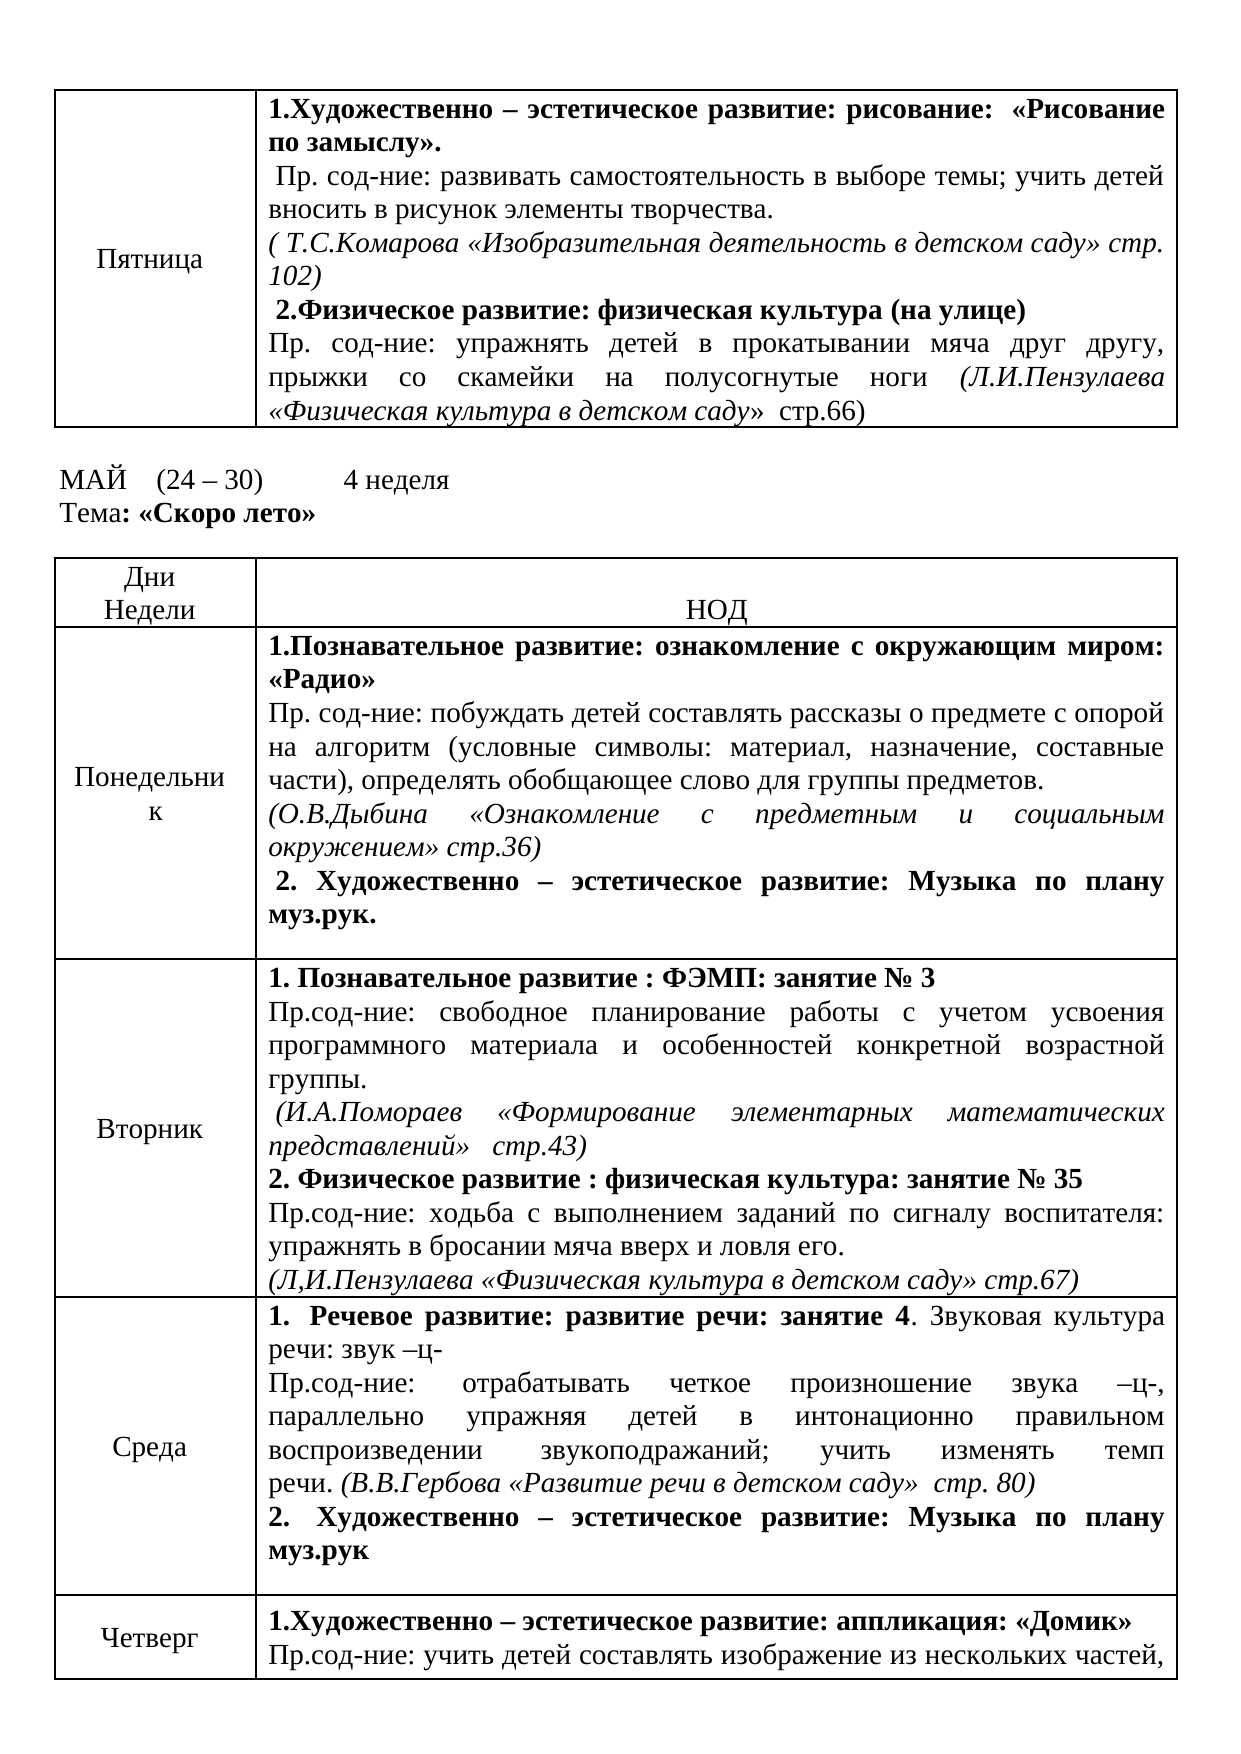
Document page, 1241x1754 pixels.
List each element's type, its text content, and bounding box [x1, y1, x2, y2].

text МАЙ (24 – 30) 4 неделя [59, 462, 1181, 495]
table_cell Пятница [56, 91, 255, 426]
table_cell Четверг [56, 1596, 255, 1678]
table_header НОД [257, 559, 1176, 626]
table_cell 1.Художественно – эстетическое развитие: рисование: «Рисование по замыслу». Пр. сод-ние: развивать самостоятельность в выборе темы; учить детей вносить в рисунок элементы творчества. ( Т.С.Комарова «Изобразительная деятельность в детском саду» стр. 102) 2.Физическое развитие: физическая культура (на улице) Пр. сод-ние: упражнять детей в прокатывании мяча друг другу, прыжки со скамейки на полусогнутые ноги (Л.И.Пензулаева «Физическая культура в детском саду» стр.66) [257, 91, 1176, 426]
text Тема: «Скоро лето» [59, 495, 1181, 529]
table_cell 1. Познавательное развитие : ФЭМП: занятие № 3 Пр.сод-ние: свободное планирование работы с учетом усвоения программного материала и особенностей конкретной возрастной группы. (И.А.Помораев «Формирование элементарных математических представлений» стр.43) 2. Физическое развитие : физическая культура: занятие № 35 Пр.сод-ние: ходьба с выполнением заданий по сигналу воспитателя: упражнять в бросании мяча вверх и ловля его. (Л,И.Пензулаева «Физическая культура в детском саду» стр.67) [257, 960, 1176, 1296]
table_cell Понедельник [56, 628, 255, 958]
table_cell Среда [56, 1298, 255, 1594]
table_header Дни Недели [56, 559, 255, 626]
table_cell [257, 1596, 1176, 1678]
table_cell 1.Познавательное развитие: ознакомление с окружающим миром: «Радио» Пр. сод-ние: побуждать детей составлять рассказы о предмете с опорой на алгоритм (условные символы: материал, назначение, составные части), определять обобщающее слово для группы предметов. (О.В.Дыбина «Ознакомление с предметным и социальным окружением» стр.36) 2. Художественно – эстетическое развитие: Музыка по плану муз.рук. [257, 628, 1176, 958]
table_cell 1. Речевое развитие: развитие речи: занятие 4. Звуковая культура речи: звук –ц- Пр.сод-ние: отрабатывать четкое произношение звука –ц-, параллельно упражняя детей в интонационно правильном воспроизведении звукоподражаний; учить изменять темп речи. (В.В.Гербова «Развитие речи в детском саду» стр. 80) 2. Художественно – эстетическое развитие: Музыка по плану муз.рук [257, 1298, 1176, 1594]
table_cell Вторник [56, 960, 255, 1296]
